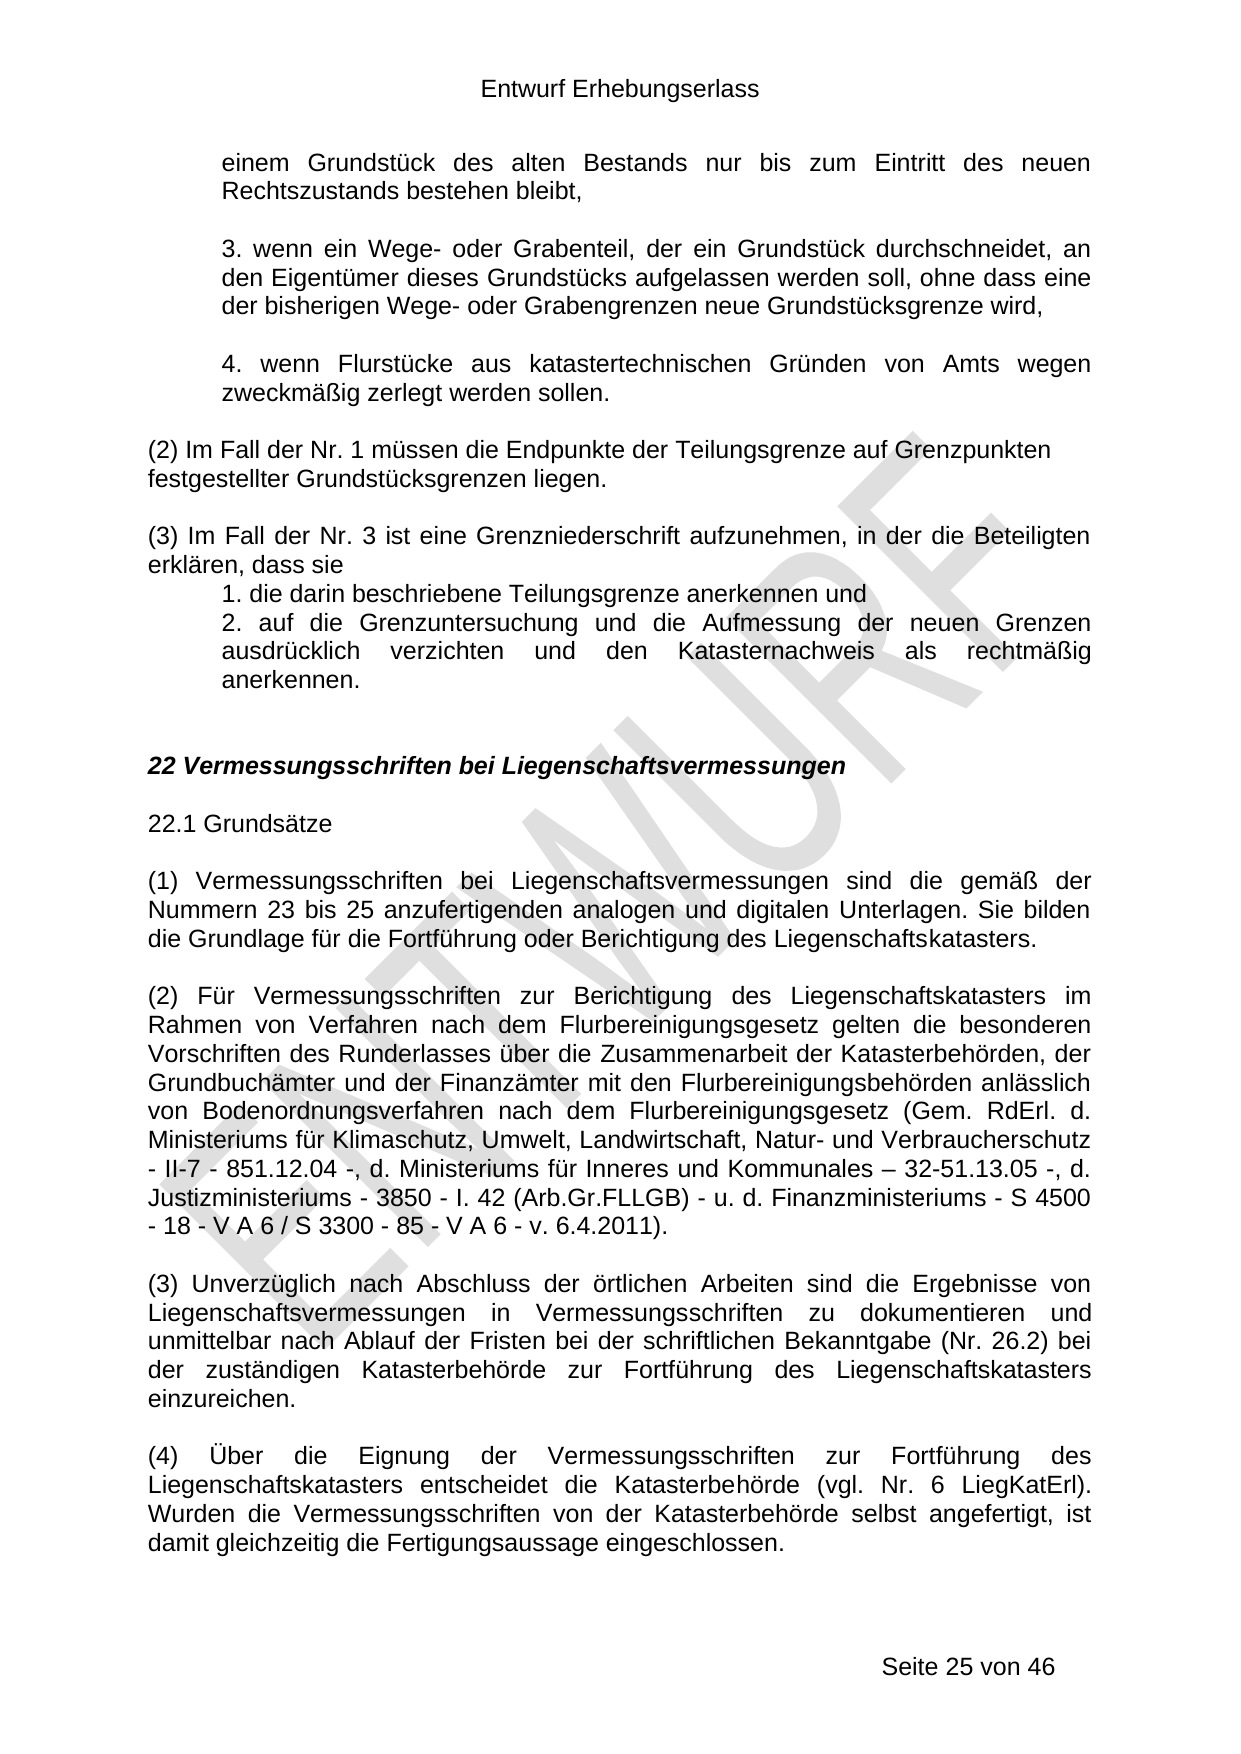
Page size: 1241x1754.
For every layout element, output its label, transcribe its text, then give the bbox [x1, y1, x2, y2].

text 1. die darin beschriebene Teilungsgrenze anerkennen und [221, 579, 1093, 608]
text 3. wenn ein Wege- oder Grabenteil, der ein Grundstück durchschneidet, an den Eigentümer dieses Grundstücks aufgelassen werden soll, ohne dass eine der bisherigen Wege- oder Grabengrenzen neue Grundstücksgrenze wird, [221, 234, 1093, 320]
text (2) Im Fall der Nr. 1 müssen die Endpunkte der Teilungsgrenze auf Grenzpunkten festgestellter Grundstücksgrenzen liegen. [148, 435, 1093, 493]
text (3) Unverzüglich nach Abschluss der örtlichen Arbeiten sind die Ergebnisse von Liegenschaftsvermessungen in Vermessungsschriften zu dokumentieren und unmittelbar nach Ablauf der Fristen bei der schriftlichen Bekanntgabe (Nr. 26.2) bei der zuständigen Katasterbehörde zur Fortführung des Liegenschaftskatasters einzureichen. [148, 1269, 1093, 1413]
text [221, 148, 1093, 205]
text 2. auf die Grenzuntersuchung und die Aufmessung der neuen Grenzen ausdrücklich verzichten und den Katasternachweis als rechtmäßig anerkennen. [221, 608, 1093, 694]
text 22 Vermessungsschriften bei Liegenschaftsvermessungen [148, 751, 1093, 780]
text 4. wenn Flurstücke aus katastertechnischen Gründen von Amts wegen zweckmäßig zerlegt werden sollen. [221, 349, 1093, 406]
text (3) Im Fall der Nr. 3 ist eine Grenzniederschrift aufzunehmen, in der die Beteiligten erklären, dass sie [148, 521, 1093, 579]
text 22.1 Grundsätze [148, 809, 1093, 838]
text (4) Über die Eignung der Vermessungsschriften zur Fortführung des Liegenschaftskatasters entscheidet die Katasterbehörde (vgl. Nr. 6 LiegKatErl). Wurden die Vermessungsschriften von der Katasterbehörde selbst angefertigt, ist damit gleichzeitig die Fertigungsaussage eingeschlossen. [148, 1441, 1093, 1556]
text (1) Vermessungsschriften bei Liegenschaftsvermessungen sind die gemäß der Nummern 23 bis 25 anzufertigenden analogen und digitalen Unterlagen. Sie bilden die Grundlage für die Fortführung oder Berichtigung des Liegenschaftskatasters. [148, 866, 1093, 953]
text (2) Für Vermessungsschriften zur Berichtigung des Liegenschaftskatasters im Rahmen von Verfahren nach dem Flurbereinigungsgesetz gelten die besonderen Vorschriften des Runderlasses über die Zusammenarbeit der Katasterbehörden, der Grundbuchämter und der Finanzämter mit den Flurbereinigungsbehörden anlässlich von Bodenordnungsverfahren nach dem Flurbereinigungsgesetz (Gem. RdErl. d. Ministeriums für Klimaschutz, Umwelt, Landwirtschaft, Natur- und Verbraucherschutz - II-7 - 851.12.04 -, d. Ministeriums für Inneres und Kommunales – 32-51.13.05 -, d. Justizministeriums - 3850 - I. 42 (Arb.Gr.FLLGB) - u. d. Finanzministeriums - S 4500 - 18 - V A 6 / S 3300 - 85 - V A 6 - v. 6.4.2011). [148, 981, 1093, 1240]
